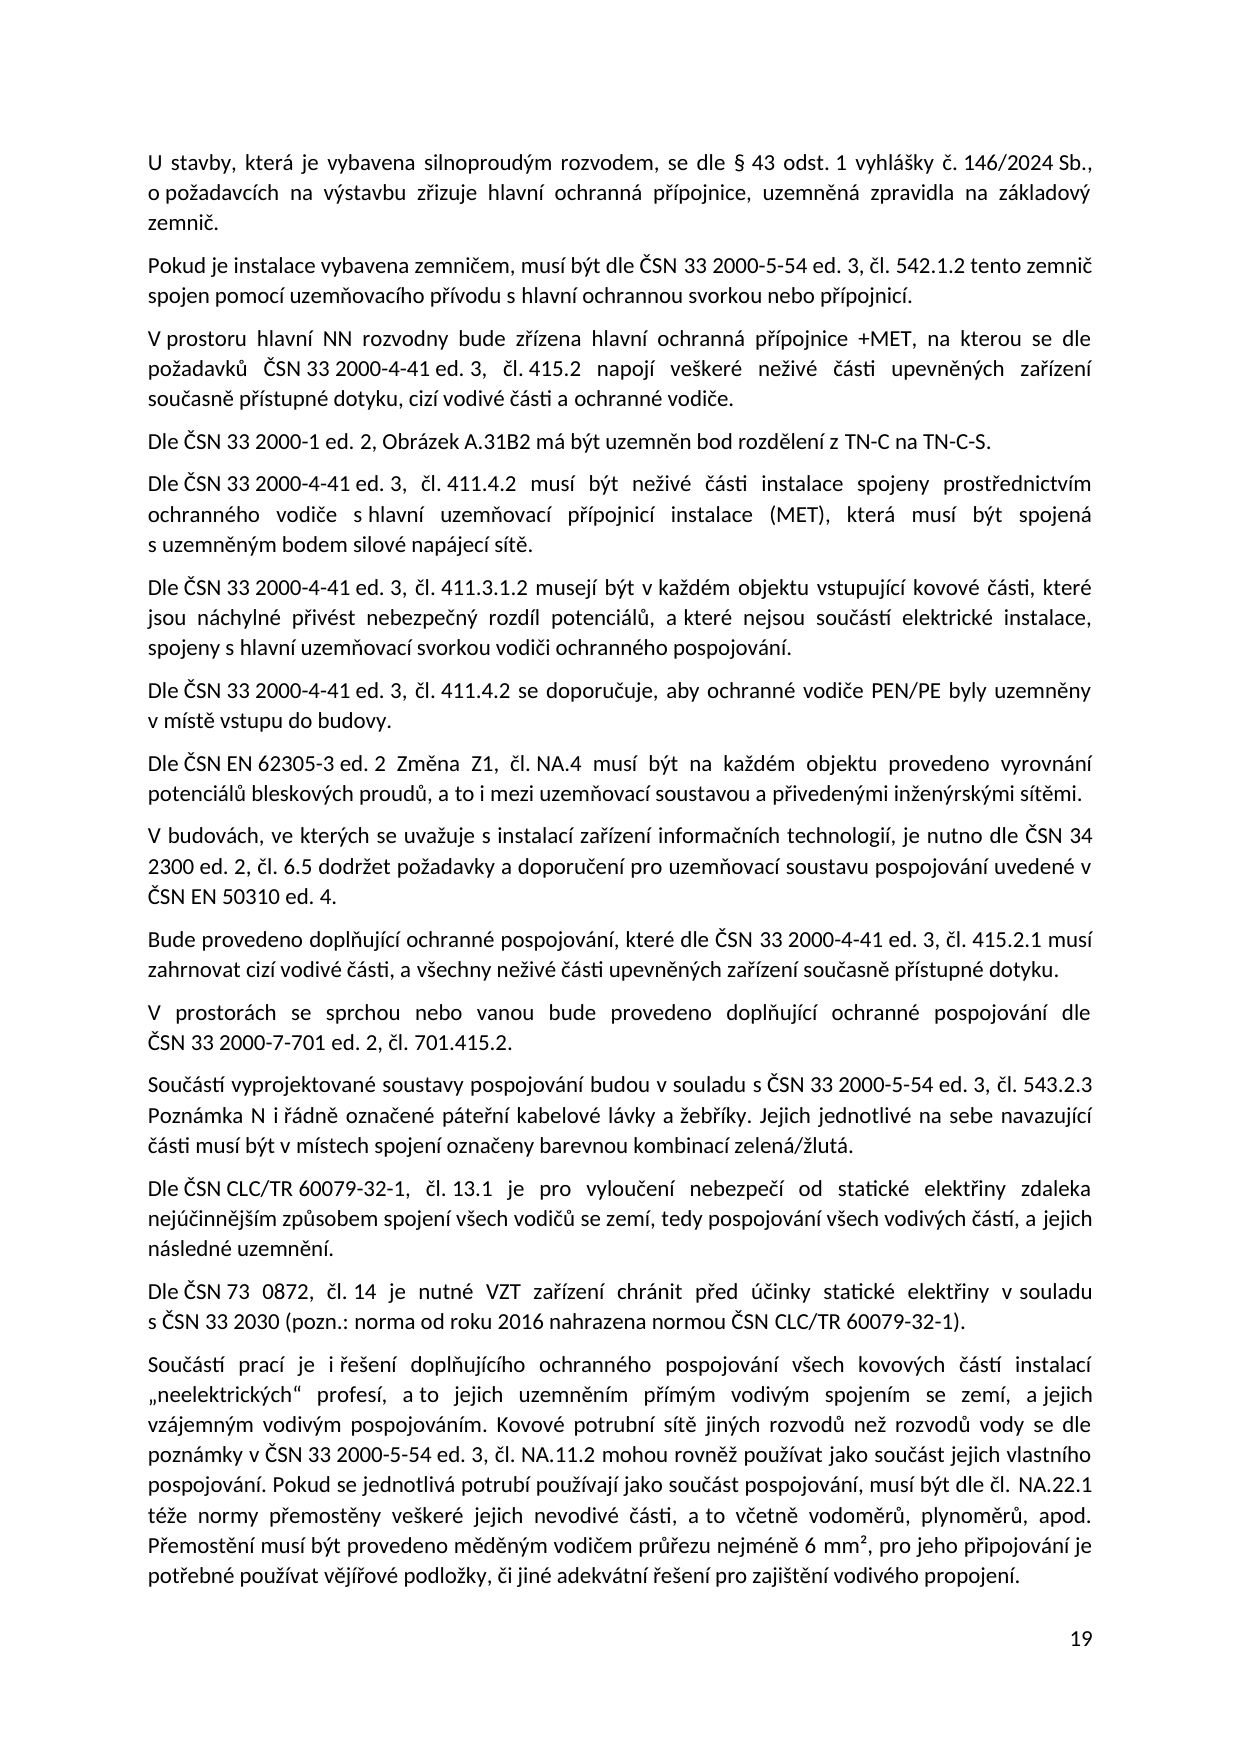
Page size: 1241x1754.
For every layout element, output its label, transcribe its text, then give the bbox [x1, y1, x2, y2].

text Dle ČSN 73 0872, čl. 14 je nutné VZT zařízení chránit před účinky statické elektřiny v souladu s ČSN 33 2030 (pozn.: norma od roku 2016 nahrazena normou ČSN CLC/TR 60079-32-1). [148, 1277, 1092, 1335]
text V prostorách se sprchou nebo vanou bude provedeno doplňující ochranné pospojování dle ČSN 33 2000-7-701 ed. 2, čl. 701.415.2. [148, 998, 1092, 1056]
text V prostoru hlavní NN rozvodny bude zřízena hlavní ochranná přípojnice +MET, na kterou se dle požadavků ČSN 33 2000-4-41 ed. 3, čl. 415.2 napojí veškeré neživé části upevněných zařízení současně přístupné dotyku, cizí vodivé části a ochranné vodiče. [148, 324, 1092, 412]
text Bude provedeno doplňující ochranné pospojování, které dle ČSN 33 2000-4-41 ed. 3, čl. 415.2.1 musí zahrnovat cizí vodivé části, a všechny neživé části upevněných zařízení současně přístupné dotyku. [148, 925, 1092, 983]
text U stavby, která je vybavena silnoproudým rozvodem, se dle § 43 odst. 1 vyhlášky č. 146/2024 Sb., o požadavcích na výstavbu zřizuje hlavní ochranná přípojnice, uzemněná zpravidla na základový zemnič. [148, 148, 1092, 236]
text Dle ČSN 33 2000-4-41 ed. 3, čl. 411.3.1.2 musejí být v každém objektu vstupující kovové části, které jsou náchylné přivést nebezpečný rozdíl potenciálů, a které nejsou součástí elektrické instalace, spojeny s hlavní uzemňovací svorkou vodiči ochranného pospojování. [148, 573, 1092, 661]
text Součástí vyprojektované soustavy pospojování budou v souladu s ČSN 33 2000-5-54 ed. 3, čl. 543.2.3 Poznámka N i řádně označené páteřní kabelové lávky a žebříky. Jejich jednotlivé na sebe navazující části musí být v místech spojení označeny barevnou kombinací zelená/žlutá. [148, 1071, 1092, 1159]
text Dle ČSN 33 2000-1 ed. 2, Obrázek A.31B2 má být uzemněn bod rozdělení z TN-C na TN-C-S. [148, 427, 1092, 455]
text Dle ČSN CLC/TR 60079-32-1, čl. 13.1 je pro vyloučení nebezpečí od statické elektřiny zdaleka nejúčinnějším způsobem spojení všech vodičů se zemí, tedy pospojování všech vodivých částí, a jejich následné uzemnění. [148, 1174, 1092, 1262]
text Dle ČSN EN 62305-3 ed. 2 Změna Z1, čl. NA.4 musí být na každém objektu provedeno vyrovnání potenciálů bleskových proudů, a to i mezi uzemňovací soustavou a přivedenými inženýrskými sítěmi. [148, 749, 1092, 807]
text Součástí prací je i řešení doplňujícího ochranného pospojování všech kovových částí instalací „neelektrických“ profesí, a to jejich uzemněním přímým vodivým spojením se zemí, a jejich vzájemným vodivým pospojováním. Kovové potrubní sítě jiných rozvodů než rozvodů vody se dle poznámky v ČSN 33 2000-5-54 ed. 3, čl. NA.11.2 mohou rovněž používat jako součást jejich vlastního pospojování. Pokud se jednotlivá potrubí používají jako součást pospojování, musí být dle čl. NA.22.1 téže normy přemostěny veškeré jejich nevodivé části, a to včetně vodoměrů, plynoměrů, apod. Přemostění musí být provedeno měděným vodičem průřezu nejméně 6 mm², pro jeho připojování je potřebné používat vějířové podložky, či jiné adekvátní řešení pro zajištění vodivého propojení. [148, 1350, 1092, 1589]
text Pokud je instalace vybavena zemničem, musí být dle ČSN 33 2000-5-54 ed. 3, čl. 542.1.2 tento zemnič spojen pomocí uzemňovacího přívodu s hlavní ochrannou svorkou nebo přípojnicí. [148, 251, 1092, 309]
text Dle ČSN 33 2000-4-41 ed. 3, čl. 411.4.2 musí být neživé části instalace spojeny prostřednictvím ochranného vodiče s hlavní uzemňovací přípojnicí instalace (MET), která musí být spojená s uzemněným bodem silové napájecí sítě. [148, 469, 1092, 558]
text V budovách, ve kterých se uvažuje s instalací zařízení informačních technologií, je nutno dle ČSN 34 2300 ed. 2, čl. 6.5 dodržet požadavky a doporučení pro uzemňovací soustavu pospojování uvedené v ČSN EN 50310 ed. 4. [148, 822, 1092, 910]
text Dle ČSN 33 2000-4-41 ed. 3, čl. 411.4.2 se doporučuje, aby ochranné vodiče PEN/PE byly uzemněny v místě vstupu do budovy. [148, 676, 1092, 734]
